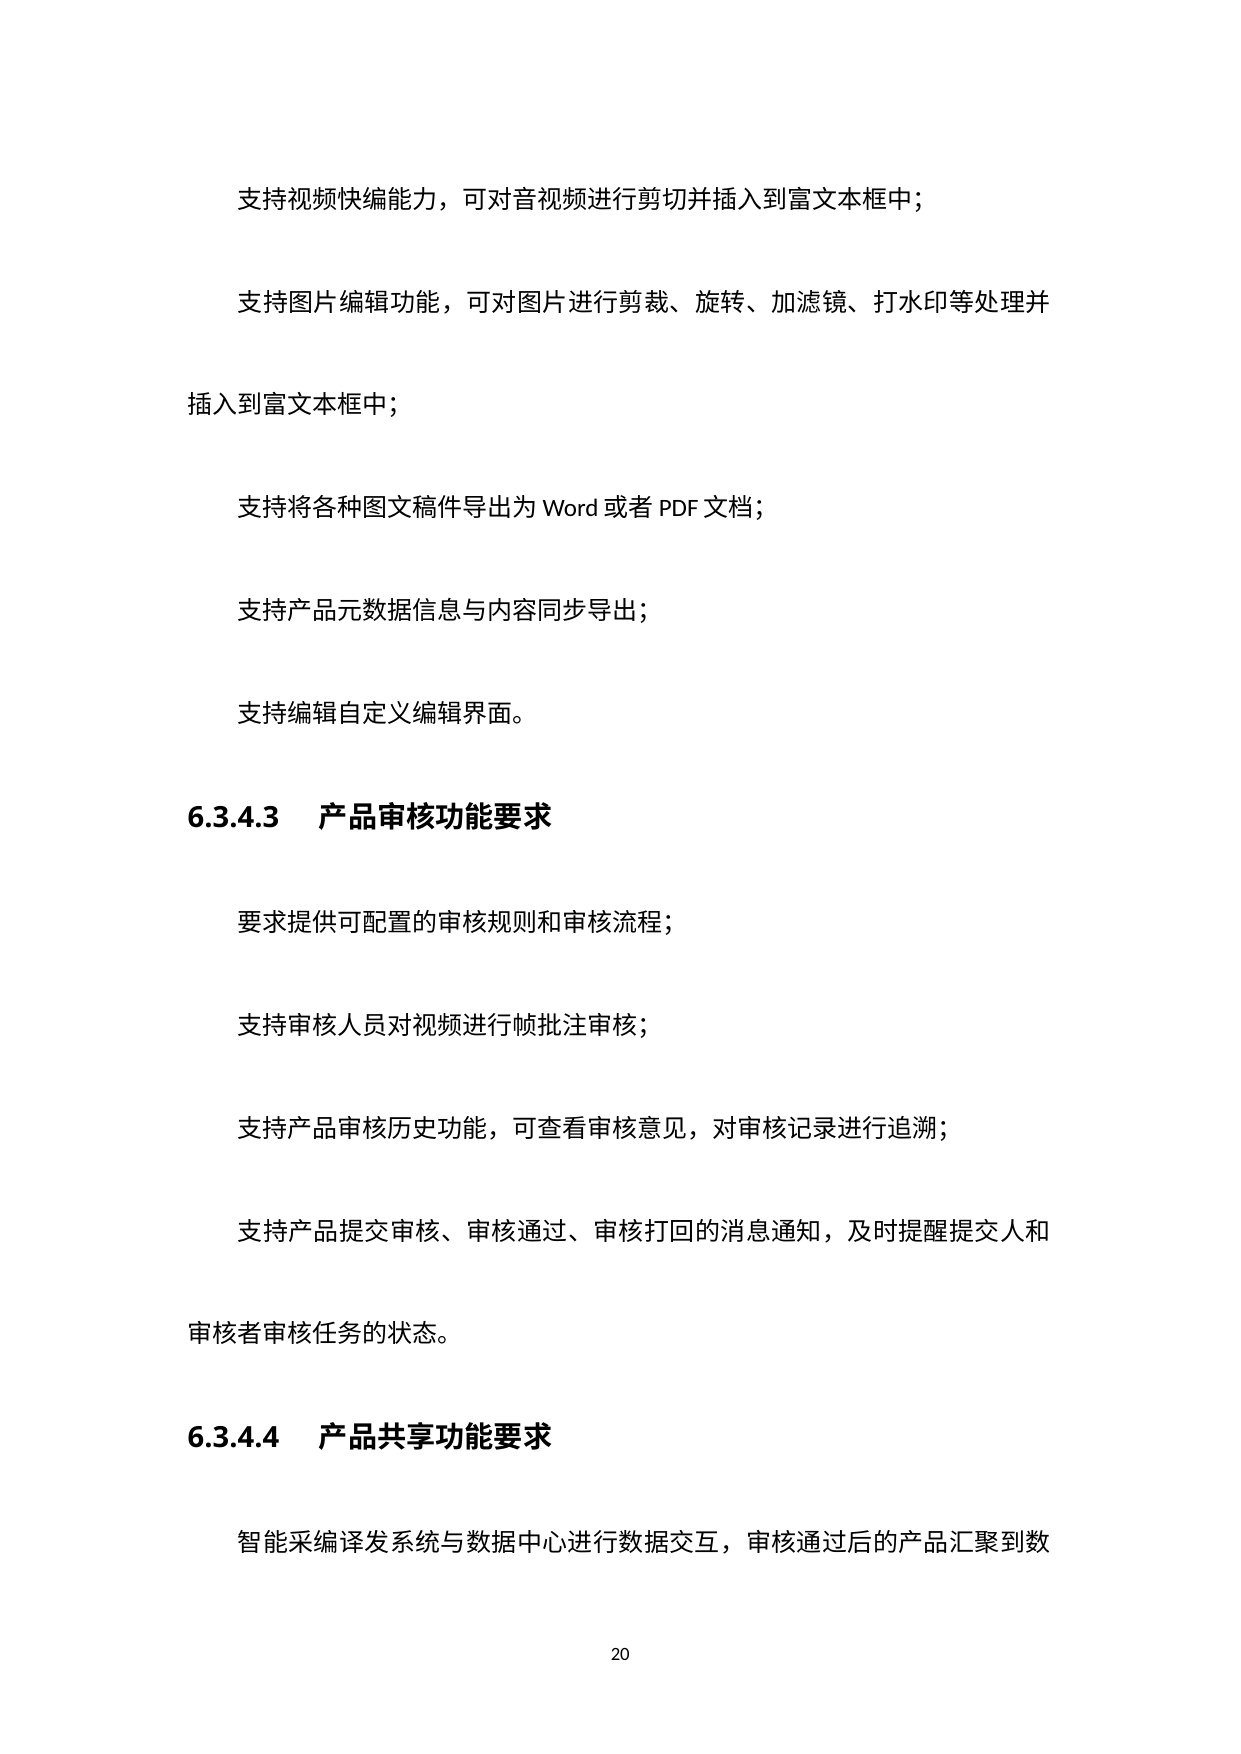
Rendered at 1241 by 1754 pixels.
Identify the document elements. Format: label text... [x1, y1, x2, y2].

text 支持审核人员对视频进行帧批注审核； [187, 990, 1053, 1058]
text 要求提供可配置的审核规则和审核流程； [187, 887, 1053, 955]
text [187, 1507, 1053, 1575]
subtitle 产品共享功能要求 [187, 1401, 1053, 1469]
text 支持产品提交审核、审核通过、审核打回的消息通知，及时提醒提交人和审核者审核任务的状态。 [187, 1196, 1053, 1366]
text 支持将各种图文稿件导出为Word或者PDF文档； [187, 472, 1053, 540]
text 支持视频快编能力，可对音视频进行剪切并插入到富文本框中； [187, 164, 1053, 232]
text 支持产品审核历史功能，可查看审核意见，对审核记录进行追溯； [187, 1093, 1053, 1161]
text 支持编辑自定义编辑界面。 [187, 678, 1053, 746]
subtitle 产品审核功能要求 [187, 781, 1053, 849]
text 支持图片编辑功能，可对图片进行剪裁、旋转、加滤镜、打水印等处理并插入到富文本框中； [187, 267, 1053, 437]
text 支持产品元数据信息与内容同步导出； [187, 575, 1053, 643]
